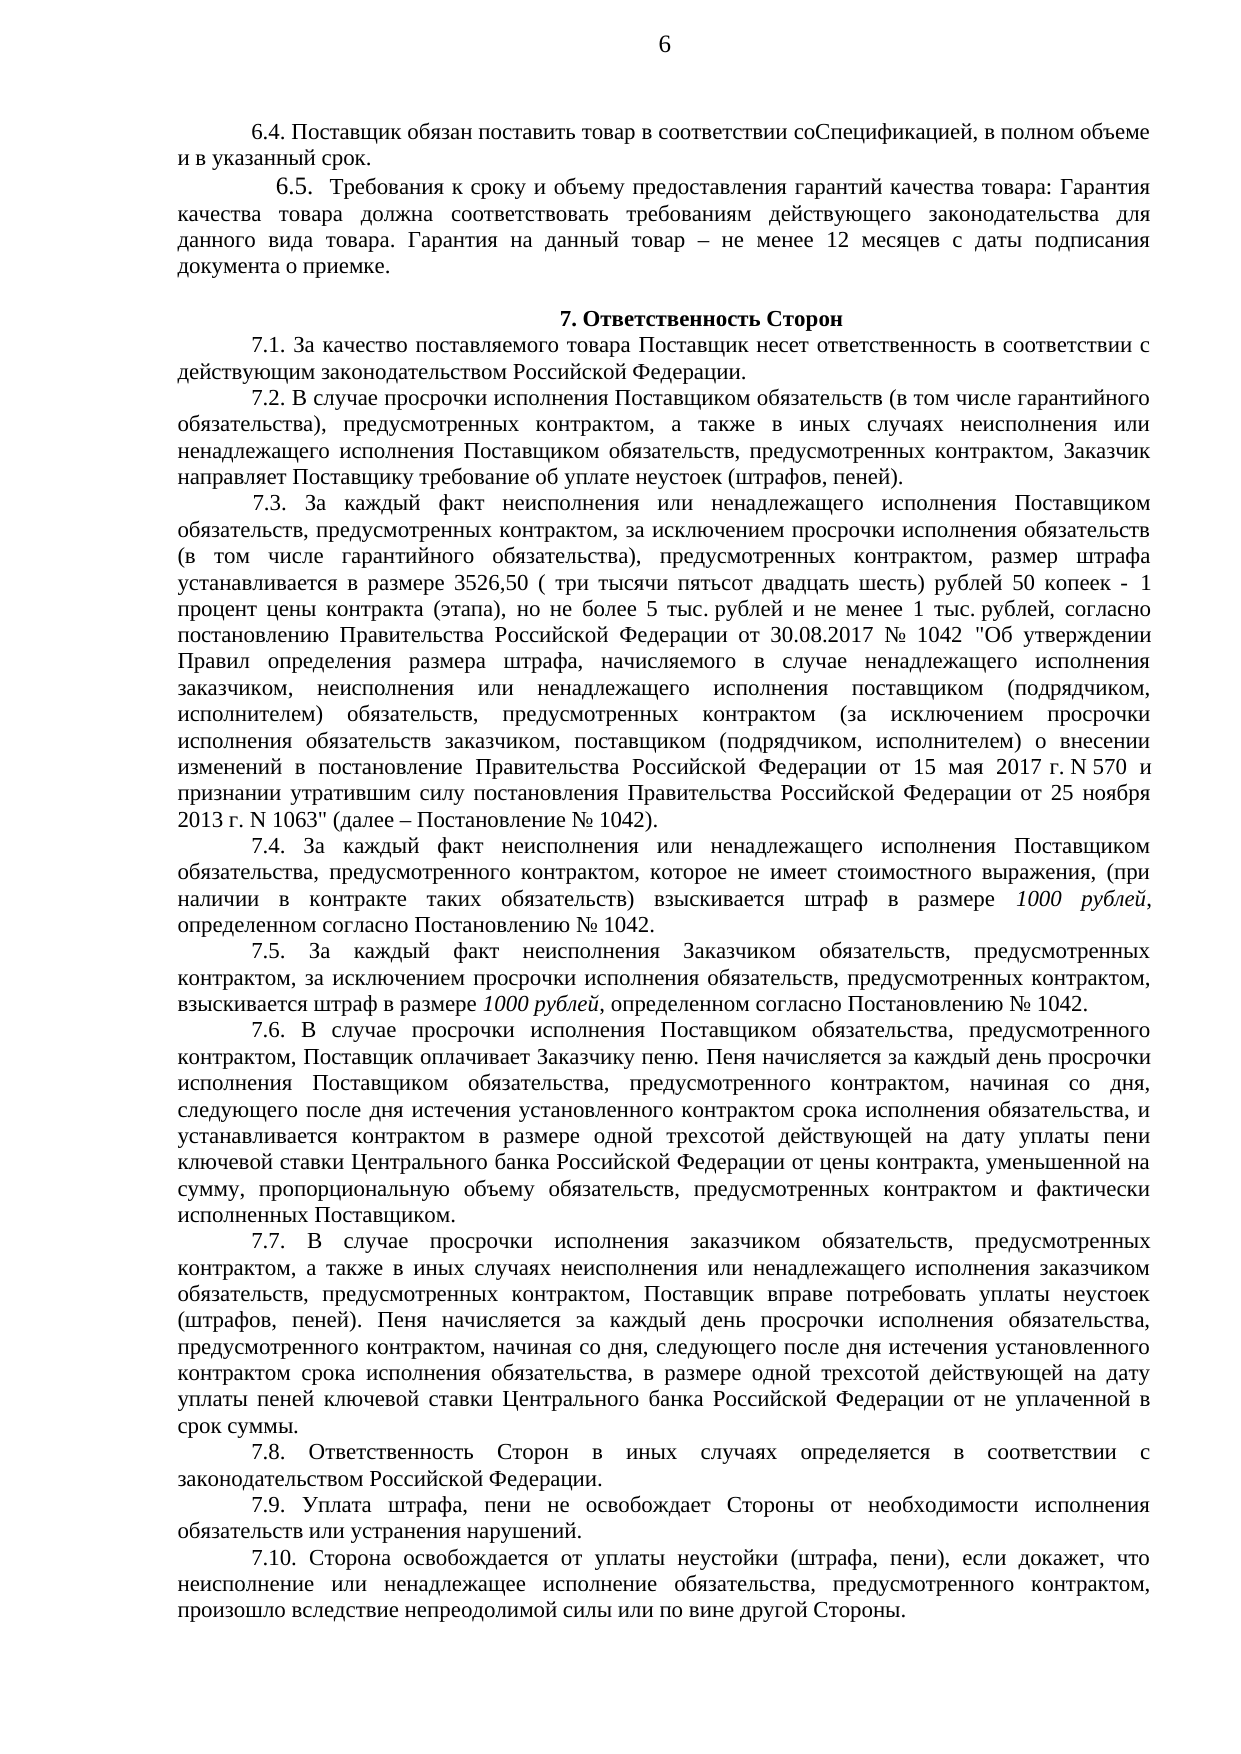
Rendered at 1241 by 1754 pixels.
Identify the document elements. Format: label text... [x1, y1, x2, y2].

text 7.10. Сторона освобождается от уплаты неустойки (штрафа, пени), если докажет, что неисполнение или ненадлежащее исполнение обязательства, предусмотренного контрактом, произошло вследствие непреодолимой силы или по вине другой Стороны. [177, 1544, 1152, 1623]
text 7.1. За качество поставляемого товара Поставщик несет ответственность в соответствии с действующим законодательством Российской Федерации. [177, 331, 1152, 384]
text 7.2. В случае просрочки исполнения Поставщиком обязательств (в том числе гарантийного обязательства), предусмотренных контрактом, а также в иных случаях неисполнения или ненадлежащего исполнения Поставщиком обязательств, предусмотренных контрактом, Заказчик направляет Поставщику требование об уплате неустоек (штрафов, пеней). [177, 384, 1152, 489]
text 7.6. В случае просрочки исполнения Поставщиком обязательства, предусмотренного контрактом, Поставщик оплачивает Заказчику пеню. Пеня начисляется за каждый день просрочки исполнения Поставщиком обязательства, предусмотренного контрактом, начиная со дня, следующего после дня истечения установленного контрактом срока исполнения обязательства, и устанавливается контрактом в размере одной трехсотой действующей на дату уплаты пени ключевой ставки Центрального банка Российской Федерации от цены контракта, уменьшенной на сумму, пропорциональную объему обязательств, предусмотренных контрактом и фактически исполненных Поставщиком. [177, 1017, 1152, 1227]
text 6.4. Поставщик обязан поставить товар в соответствии соСпецификацией, в полном объеме и в указанный срок. [177, 118, 1152, 171]
list 6.5. Требования к сроку и объему предоставления гарантий качества товара: Гарантия качества товара должна соответствовать требованиям действующего законодательства для данного вида товара. Гарантия на данный товар – не менее 12 месяцев с даты подписания документа о приемке. [177, 171, 1152, 279]
text 7.7. В случае просрочки исполнения заказчиком обязательств, предусмотренных контрактом, а также в иных случаях неисполнения или ненадлежащего исполнения заказчиком обязательств, предусмотренных контрактом, Поставщик вправе потребовать уплаты неустоек (штрафов, пеней). Пеня начисляется за каждый день просрочки исполнения обязательства, предусмотренного контрактом, начиная со дня, следующего после дня истечения установленного контрактом срока исполнения обязательства, в размере одной трехсотой действующей на дату уплаты пеней ключевой ставки Центрального банка Российской Федерации от не уплаченной в срок суммы. [177, 1227, 1152, 1438]
text 7.5. За каждый факт неисполнения Заказчиком обязательств, предусмотренных контрактом, за исключением просрочки исполнения обязательств, предусмотренных контрактом, взыскивается штраф в размере 1000 рублей, определенном согласно Постановлению № 1042. [177, 937, 1152, 1017]
text 7. Ответственность Сторон [177, 305, 1152, 331]
text 7.4. За каждый факт неисполнения или ненадлежащего исполнения Поставщиком обязательства, предусмотренного контрактом, которое не имеет стоимостного выражения, (при наличии в контракте таких обязательств) взыскивается штраф в размере 1000 рублей, определенном согласно Постановлению № 1042. [177, 832, 1152, 937]
text 7.9. Уплата штрафа, пени не освобождает Стороны от необходимости исполнения обязательств или устранения нарушений. [177, 1491, 1152, 1544]
text 7.3. За каждый факт неисполнения или ненадлежащего исполнения Поставщиком обязательств, предусмотренных контрактом, за исключением просрочки исполнения обязательств (в том числе гарантийного обязательства), предусмотренных контрактом, размер штрафа устанавливается в размере 3526,50 ( три тысячи пятьсот двадцать шесть) рублей 50 копеек - 1 процент цены контракта (этапа), но не более 5 тыс. рублей и не менее 1 тыс. рублей, согласно постановлению Правительства Российской Федерации от 30.08.2017 № 1042 "Об утверждении Правил определения размера штрафа, начисляемого в случае ненадлежащего исполнения заказчиком, неисполнения или ненадлежащего исполнения поставщиком (подрядчиком, исполнителем) обязательств, предусмотренных контрактом (за исключением просрочки исполнения обязательств заказчиком, поставщиком (подрядчиком, исполнителем) о внесении изменений в постановление Правительства Российской Федерации от 15 мая 2017 г. N 570 и признании утратившим силу постановления Правительства Российской Федерации от 25 ноября 2013 г. N 1063" (далее – Постановление № 1042). [177, 489, 1152, 832]
text 7.8. Ответственность Сторон в иных случаях определяется в соответствии с законодательством Российской Федерации. [177, 1438, 1152, 1491]
